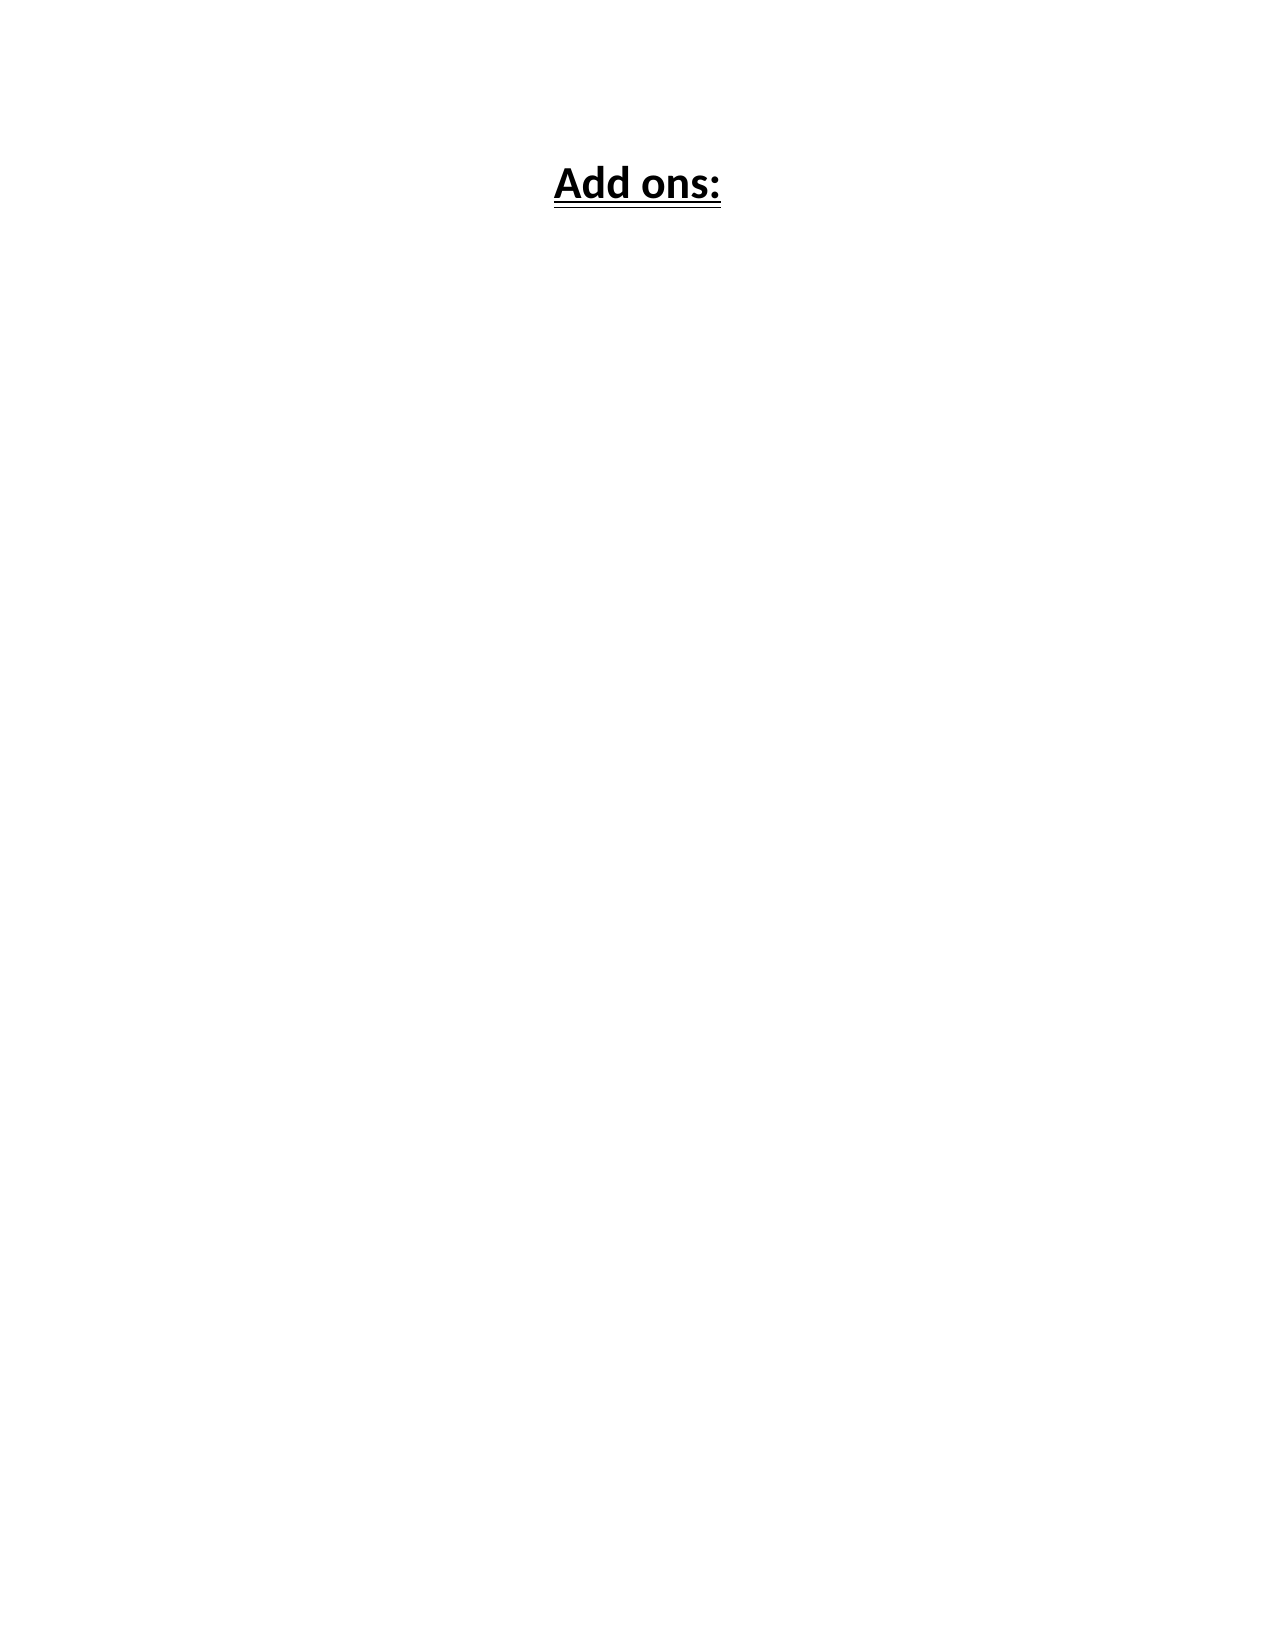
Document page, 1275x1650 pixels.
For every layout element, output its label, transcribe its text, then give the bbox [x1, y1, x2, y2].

subtitle Add ons: [150, 154, 1125, 210]
